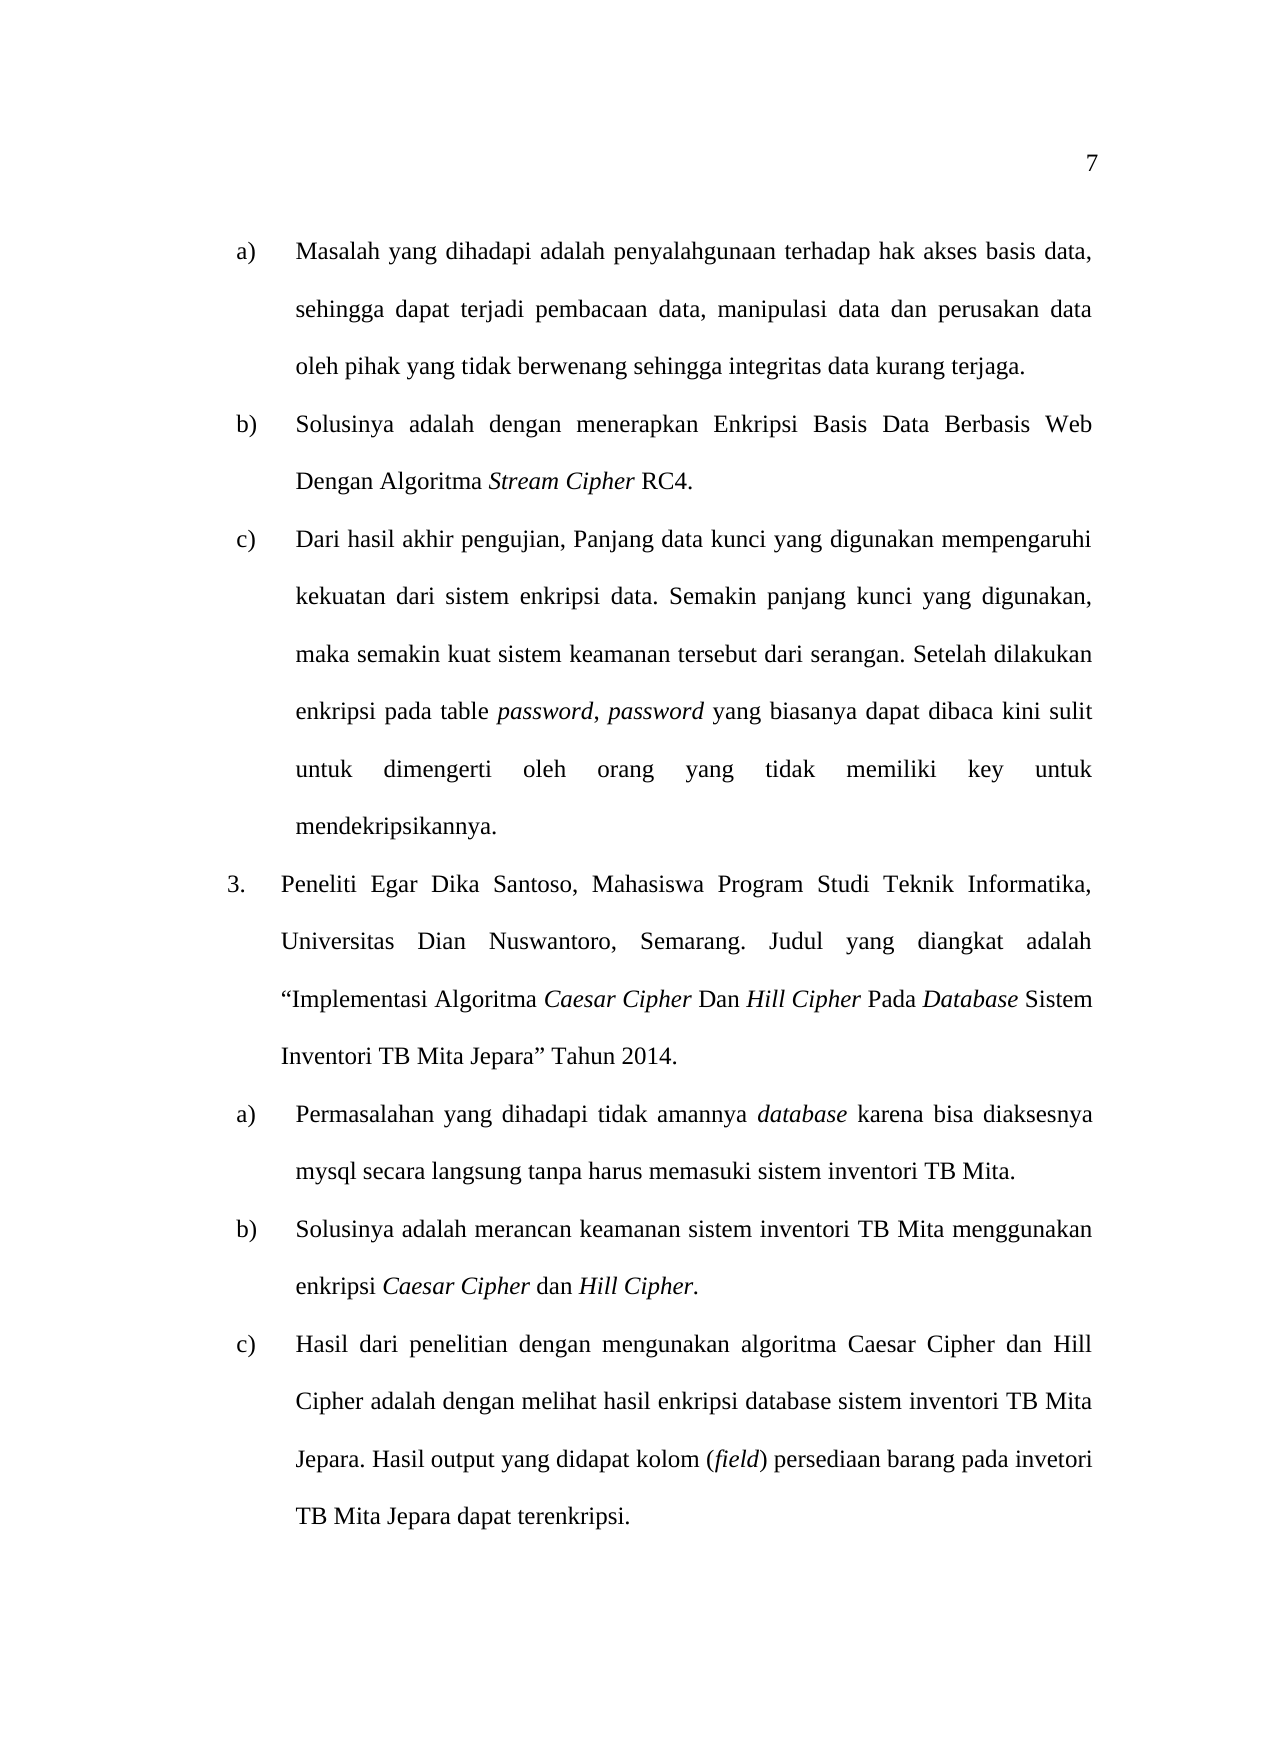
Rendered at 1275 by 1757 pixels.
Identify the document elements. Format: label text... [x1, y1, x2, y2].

list Peneliti Egar Dika Santoso, Mahasiswa Program Studi Teknik Informatika, Universitas Dian Nuswantoro, Semarang. Judul yang diangkat adalah “Implementasi Algoritma Caesar Cipher Dan Hill Cipher Pada Database Sistem Inventori TB Mita Jepara” Tahun 2014. [236, 869, 1093, 1070]
list Solusinya adalah dengan menerapkan Enkripsi Basis Data Berbasis Web Dengan Algoritma Stream Cipher RC4. [236, 409, 1093, 495]
list Permasalahan yang dihadapi tidak amannya database karena bisa diaksesnya mysql secara langsung tanpa harus memasuki sistem inventori TB Mita. [236, 1099, 1093, 1185]
list Dari hasil akhir pengujian, Panjang data kunci yang digunakan mempengaruhi kekuatan dari sistem enkripsi data. Semakin panjang kunci yang digunakan, maka semakin kuat sistem keamanan tersebut dari serangan. Setelah dilakukan enkripsi pada table password, password yang biasanya dapat dibaca kini sulit untuk dimengerti oleh orang yang tidak memiliki key untuk mendekripsikannya. [236, 524, 1093, 840]
list Masalah yang dihadapi adalah penyalahgunaan terhadap hak akses basis data, sehingga dapat terjadi pembacaan data, manipulasi data dan perusakan data oleh pihak yang tidak berwenang sehingga integritas data kurang terjaga. [236, 236, 1093, 380]
list Hasil dari penelitian dengan mengunakan algoritma Caesar Cipher dan Hill Cipher adalah dengan melihat hasil enkripsi database sistem inventori TB Mita Jepara. Hasil output yang didapat kolom (field) persediaan barang pada invetori TB Mita Jepara dapat terenkripsi. [236, 1329, 1093, 1530]
list Solusinya adalah merancan keamanan sistem inventori TB Mita menggunakan enkripsi Caesar Cipher dan Hill Cipher. [236, 1214, 1093, 1300]
